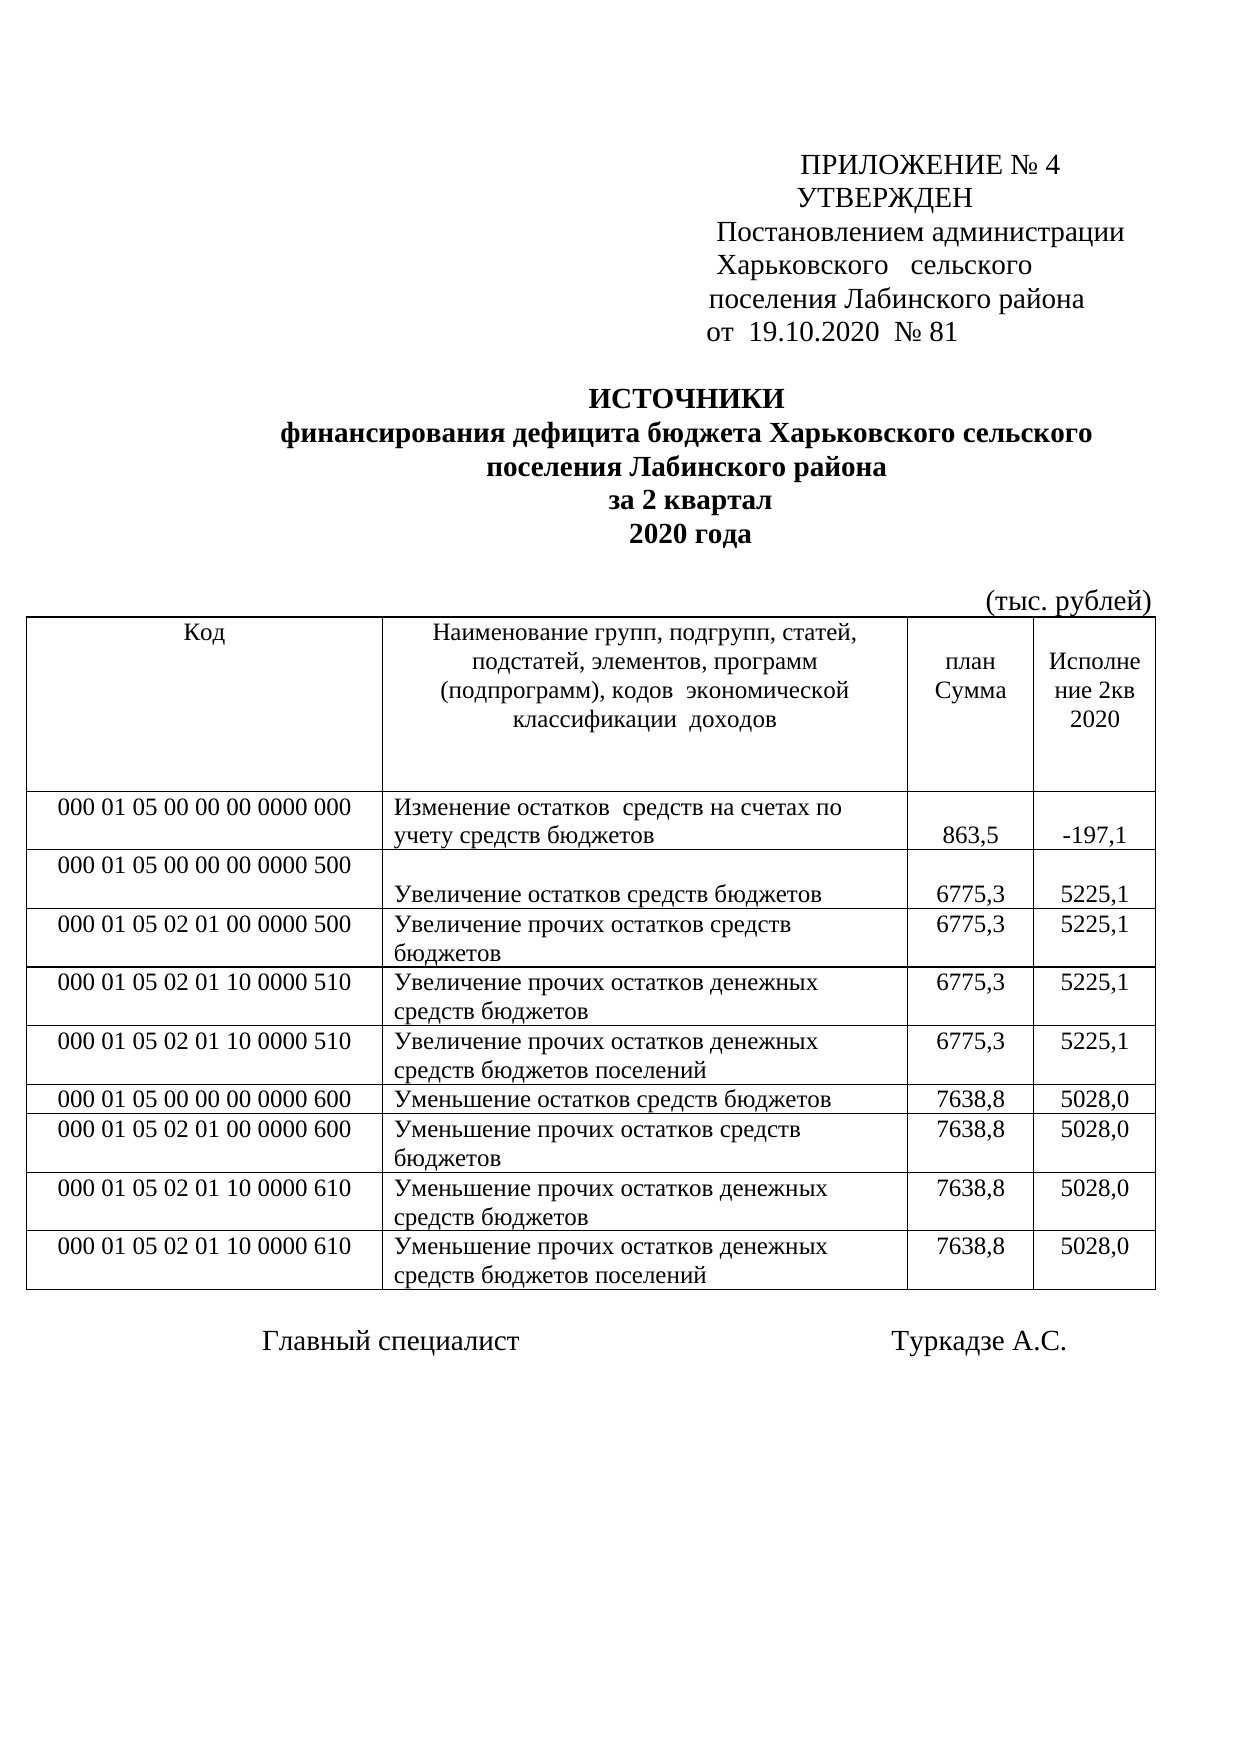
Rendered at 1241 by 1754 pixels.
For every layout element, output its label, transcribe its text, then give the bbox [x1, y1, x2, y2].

table_cell Увеличение прочих остатков денежных средств бюджетов поселений [383, 1026, 907, 1083]
table_cell 5028,0 [1034, 1231, 1155, 1289]
table_header Исполнение 2кв 2020 [1034, 618, 1155, 791]
table_cell 000 01 05 02 01 00 0000 600 [27, 1114, 382, 1172]
table_cell Уменьшение прочих остатков денежных средств бюджетов поселений [383, 1231, 907, 1289]
table_cell 5225,1 [1034, 909, 1155, 966]
text Главный специалист Туркадзе А.С. [177, 1323, 1152, 1357]
table_cell Уменьшение прочих остатков денежных средств бюджетов [383, 1173, 907, 1230]
table_cell 7638,8 [908, 1085, 1033, 1113]
table_cell Уменьшение прочих остатков средств бюджетов [383, 1114, 907, 1172]
text финансирования дефицита бюджета Харьковского сельского поселения Лабинского района [222, 415, 1152, 482]
table_cell 000 01 05 02 01 10 0000 510 [27, 1026, 382, 1083]
table_header Код [27, 618, 382, 791]
table_cell 5225,1 [1034, 850, 1155, 908]
table_cell -197,1 [1034, 792, 1155, 849]
table_cell 5028,0 [1034, 1085, 1155, 1113]
table_cell 6775,3 [908, 968, 1033, 1025]
table_cell 000 01 05 00 00 00 0000 000 [27, 792, 382, 849]
table_cell 000 01 05 02 01 00 0000 500 [27, 909, 382, 966]
table_cell 7638,8 [908, 1114, 1033, 1172]
table_cell 6775,3 [908, 1026, 1033, 1083]
table_cell Увеличение остатков средств бюджетов [383, 850, 907, 908]
table_cell 000 01 05 02 01 10 0000 510 [27, 968, 382, 1025]
table_cell 5225,1 [1034, 1026, 1155, 1083]
text (тыс. рублей) [177, 583, 1152, 616]
table_cell 000 01 05 00 00 00 0000 500 [27, 850, 382, 908]
table_cell 5225,1 [1034, 968, 1155, 1025]
text Постановлением администрации [709, 214, 1152, 247]
table_header Наименование групп, подгрупп, статей, подстатей, элементов, программ (подпрограмм), кодов экономической классификации доходов [383, 618, 907, 791]
text за 2 квартал [222, 482, 1152, 516]
table_cell Увеличение прочих остатков денежных средств бюджетов [383, 968, 907, 1025]
table_cell 000 01 05 02 01 10 0000 610 [27, 1231, 382, 1289]
text ПРИЛОЖЕНИЕ № 4 [709, 118, 1152, 180]
table_cell Уменьшение остатков средств бюджетов [383, 1085, 907, 1113]
table_cell 5028,0 [1034, 1173, 1155, 1230]
table_cell 000 01 05 02 01 10 0000 610 [27, 1173, 382, 1230]
table_cell 7638,8 [908, 1231, 1033, 1289]
table_header план Сумма [908, 618, 1033, 791]
table_cell Изменение остатков средств на счетах по учету средств бюджетов [383, 792, 907, 849]
table_cell 000 01 05 00 00 00 0000 600 [27, 1085, 382, 1113]
table_cell 6775,3 [908, 909, 1033, 966]
table_cell Увеличение прочих остатков средств бюджетов [383, 909, 907, 966]
text Харьковского сельского [709, 247, 1152, 281]
table_cell 6775,3 [908, 850, 1033, 908]
table_cell 7638,8 [908, 1173, 1033, 1230]
text УТВЕРЖДЕН [709, 180, 1152, 214]
text от 19.10.2020 № 81 [177, 314, 1152, 348]
text поселения Лабинского района [709, 281, 1152, 314]
text 2020 года [222, 516, 1152, 549]
table_cell 863,5 [908, 792, 1033, 849]
text ИСТОЧНИКИ [222, 382, 1152, 415]
table_cell 5028,0 [1034, 1114, 1155, 1172]
